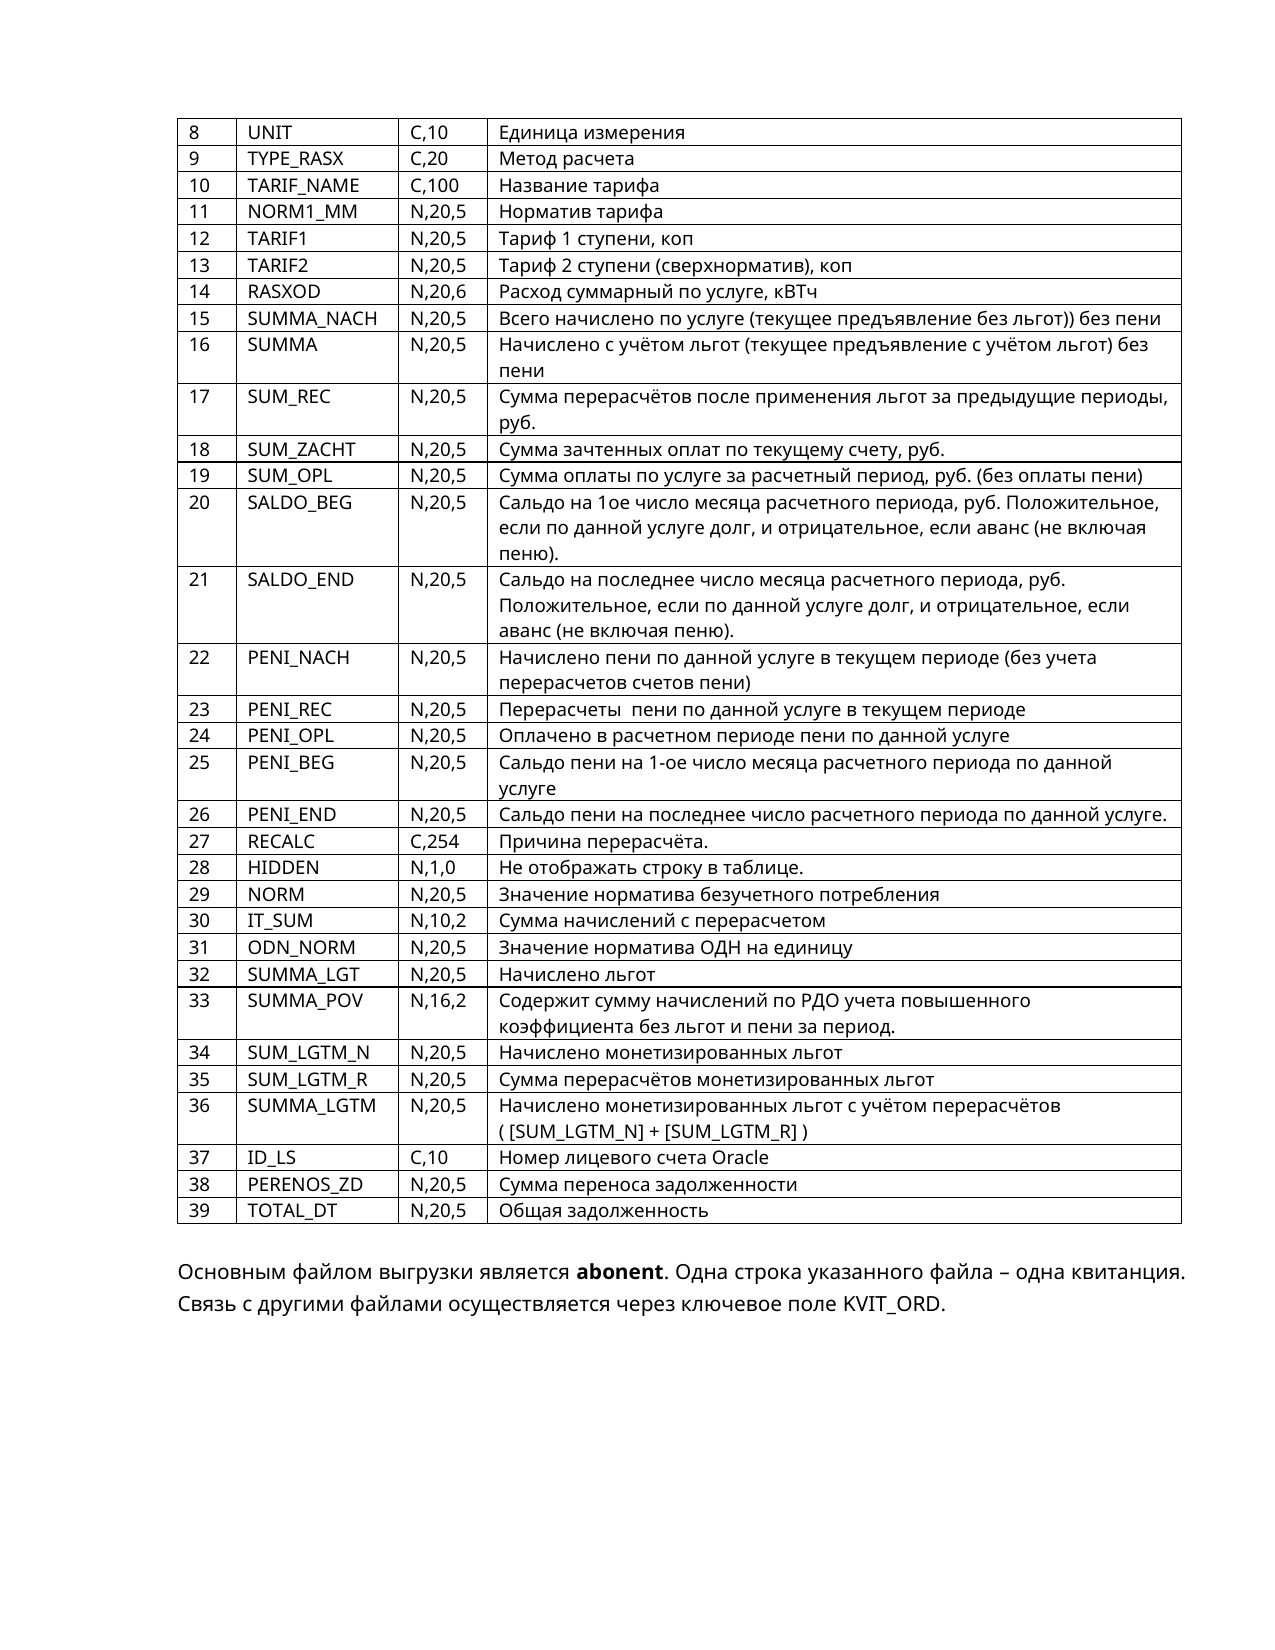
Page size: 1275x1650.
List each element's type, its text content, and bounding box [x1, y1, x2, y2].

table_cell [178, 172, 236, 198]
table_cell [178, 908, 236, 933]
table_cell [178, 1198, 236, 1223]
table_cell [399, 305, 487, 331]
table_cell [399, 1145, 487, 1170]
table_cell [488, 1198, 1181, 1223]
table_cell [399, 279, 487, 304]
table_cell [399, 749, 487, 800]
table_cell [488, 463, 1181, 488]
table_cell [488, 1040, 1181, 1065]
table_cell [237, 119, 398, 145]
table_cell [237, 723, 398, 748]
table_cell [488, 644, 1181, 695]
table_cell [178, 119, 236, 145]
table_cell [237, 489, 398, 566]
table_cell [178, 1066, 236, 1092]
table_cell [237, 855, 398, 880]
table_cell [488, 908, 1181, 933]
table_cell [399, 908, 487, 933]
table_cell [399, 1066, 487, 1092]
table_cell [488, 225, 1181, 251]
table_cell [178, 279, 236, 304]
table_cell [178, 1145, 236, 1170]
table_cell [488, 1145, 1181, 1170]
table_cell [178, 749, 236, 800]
text Основным файлом выгрузки является abonent. Одна строка указанного файла – одна квитанция. Связь с другими файлами осуществляется через ключевое поле KVIT_ORD. [177, 1257, 1186, 1318]
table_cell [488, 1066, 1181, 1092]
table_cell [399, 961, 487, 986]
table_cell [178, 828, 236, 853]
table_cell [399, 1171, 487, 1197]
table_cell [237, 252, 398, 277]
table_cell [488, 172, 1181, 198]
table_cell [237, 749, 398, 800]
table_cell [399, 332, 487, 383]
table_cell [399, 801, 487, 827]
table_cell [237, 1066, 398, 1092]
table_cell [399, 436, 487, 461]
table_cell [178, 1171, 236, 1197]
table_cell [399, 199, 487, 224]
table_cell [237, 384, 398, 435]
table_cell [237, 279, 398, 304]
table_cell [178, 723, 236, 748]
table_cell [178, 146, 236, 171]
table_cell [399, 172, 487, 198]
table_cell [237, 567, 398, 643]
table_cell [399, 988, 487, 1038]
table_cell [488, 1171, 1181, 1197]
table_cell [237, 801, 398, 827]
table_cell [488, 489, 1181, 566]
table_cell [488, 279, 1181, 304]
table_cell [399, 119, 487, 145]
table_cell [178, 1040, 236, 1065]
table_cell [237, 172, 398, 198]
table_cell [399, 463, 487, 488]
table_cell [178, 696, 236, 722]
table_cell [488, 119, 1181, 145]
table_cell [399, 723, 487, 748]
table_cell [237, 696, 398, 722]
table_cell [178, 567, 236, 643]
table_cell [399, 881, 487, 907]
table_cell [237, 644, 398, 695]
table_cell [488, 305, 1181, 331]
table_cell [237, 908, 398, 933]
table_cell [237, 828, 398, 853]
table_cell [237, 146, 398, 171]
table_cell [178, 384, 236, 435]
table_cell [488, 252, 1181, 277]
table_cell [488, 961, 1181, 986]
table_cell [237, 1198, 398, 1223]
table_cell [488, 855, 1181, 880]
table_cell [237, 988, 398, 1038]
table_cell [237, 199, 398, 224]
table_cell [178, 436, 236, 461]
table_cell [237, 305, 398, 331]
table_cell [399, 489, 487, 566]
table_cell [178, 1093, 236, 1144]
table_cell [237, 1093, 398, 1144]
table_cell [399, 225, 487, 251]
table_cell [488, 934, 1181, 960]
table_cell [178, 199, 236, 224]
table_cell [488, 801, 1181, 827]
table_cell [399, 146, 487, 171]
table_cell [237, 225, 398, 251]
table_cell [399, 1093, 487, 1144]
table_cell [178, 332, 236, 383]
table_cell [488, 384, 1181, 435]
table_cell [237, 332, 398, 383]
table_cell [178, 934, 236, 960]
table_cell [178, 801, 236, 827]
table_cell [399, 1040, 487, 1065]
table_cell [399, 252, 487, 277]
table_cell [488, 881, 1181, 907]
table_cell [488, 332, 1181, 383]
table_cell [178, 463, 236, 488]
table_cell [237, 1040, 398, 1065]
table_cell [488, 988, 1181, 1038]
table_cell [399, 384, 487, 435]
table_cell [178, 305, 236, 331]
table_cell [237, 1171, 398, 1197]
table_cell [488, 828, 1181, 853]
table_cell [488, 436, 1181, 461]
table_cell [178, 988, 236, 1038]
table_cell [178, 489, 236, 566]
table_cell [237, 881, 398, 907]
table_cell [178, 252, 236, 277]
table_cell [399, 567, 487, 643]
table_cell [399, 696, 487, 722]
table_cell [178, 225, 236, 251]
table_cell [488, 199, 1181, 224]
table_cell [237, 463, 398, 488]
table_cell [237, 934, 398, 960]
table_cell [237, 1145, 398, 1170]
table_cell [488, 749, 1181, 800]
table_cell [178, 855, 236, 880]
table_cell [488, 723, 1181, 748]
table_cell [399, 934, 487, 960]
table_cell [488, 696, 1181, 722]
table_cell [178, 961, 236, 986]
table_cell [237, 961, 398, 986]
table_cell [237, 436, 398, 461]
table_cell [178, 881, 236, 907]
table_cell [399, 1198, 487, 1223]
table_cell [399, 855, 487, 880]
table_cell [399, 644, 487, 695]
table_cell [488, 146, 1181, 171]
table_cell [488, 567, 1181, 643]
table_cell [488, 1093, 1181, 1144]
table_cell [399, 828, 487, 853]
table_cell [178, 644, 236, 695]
